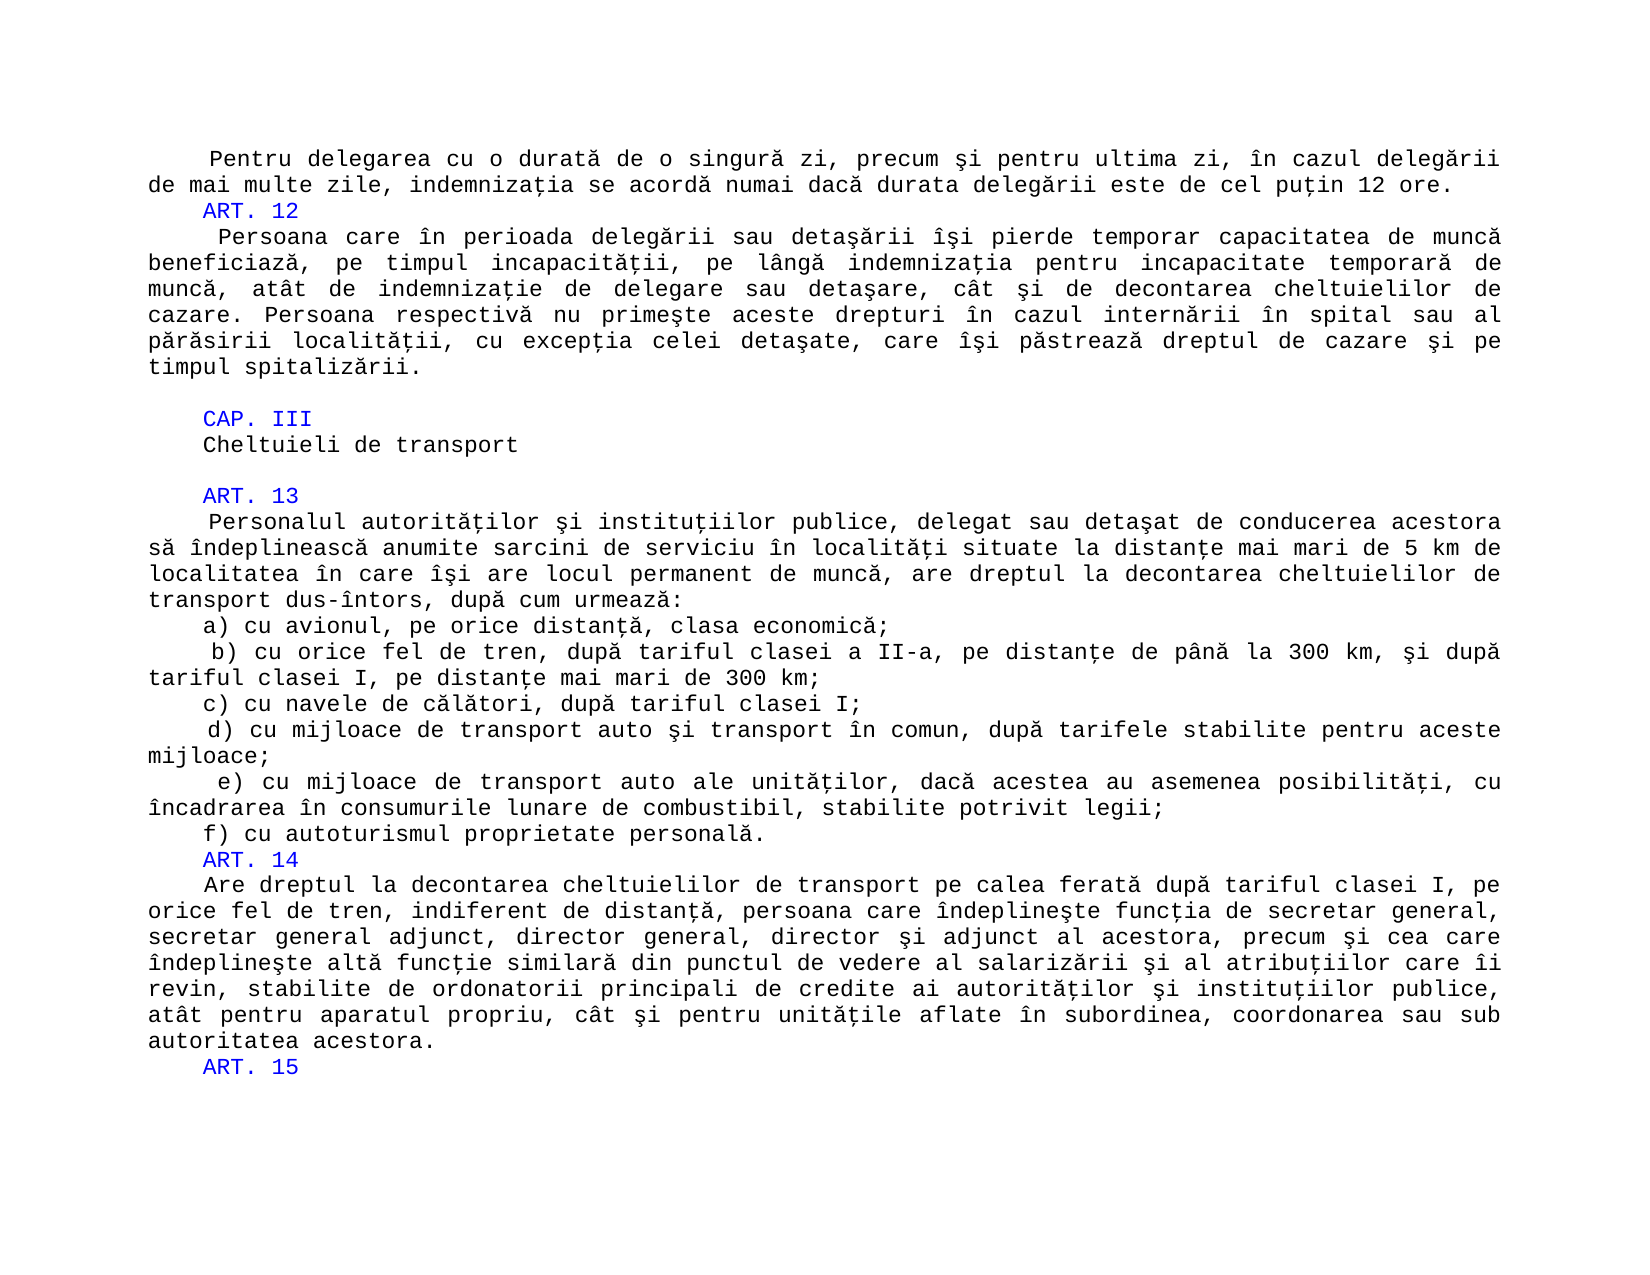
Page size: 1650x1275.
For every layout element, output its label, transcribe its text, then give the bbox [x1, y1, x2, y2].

text d) cu mijloace de transport auto şi transport în comun, după tarifele stabilite pentru aceste mijloace; [148, 718, 1502, 770]
text CAP. III [148, 407, 1502, 433]
text ART. 14 [148, 848, 1502, 874]
text Personalul autorităţilor şi instituţiilor publice, delegat sau detaşat de conducerea acestora să îndeplinească anumite sarcini de serviciu în localităţi situate la distanţe mai mari de 5 km de localitatea în care îşi are locul permanent de muncă, are dreptul la decontarea cheltuielilor de transport dus-întors, după cum urmează: [148, 511, 1502, 614]
text Are dreptul la decontarea cheltuielilor de transport pe calea ferată după tariful clasei I, pe orice fel de tren, indiferent de distanţă, persoana care îndeplineşte funcţia de secretar general, secretar general adjunct, director general, director şi adjunct al acestora, precum şi cea care îndeplineşte altă funcţie similară din punctul de vedere al salarizării şi al atribuţiilor care îi revin, stabilite de ordonatorii principali de credite ai autorităţilor şi instituţiilor publice, atât pentru aparatul propriu, cât şi pentru unităţile aflate în subordinea, coordonarea sau sub autoritatea acestora. [148, 874, 1502, 1055]
text ART. 15 [148, 1055, 1502, 1081]
text ART. 12 [148, 199, 1502, 225]
text e) cu mijloace de transport auto ale unităţilor, dacă acestea au asemenea posibilităţi, cu încadrarea în consumurile lunare de combustibil, stabilite potrivit legii; [148, 770, 1502, 822]
text Cheltuieli de transport [148, 433, 1502, 459]
text Pentru delegarea cu o durată de o singură zi, precum şi pentru ultima zi, în cazul delegării de mai multe zile, indemnizaţia se acordă numai dacă durata delegării este de cel puţin 12 ore. [148, 148, 1502, 199]
text Persoana care în perioada delegării sau detaşării îşi pierde temporar capacitatea de muncă beneficiază, pe timpul incapacităţii, pe lângă indemnizaţia pentru incapacitate temporară de muncă, atât de indemnizaţie de delegare sau detaşare, cât şi de decontarea cheltuielilor de cazare. Persoana respectivă nu primeşte aceste drepturi în cazul internării în spital sau al părăsirii localităţii, cu excepţia celei detaşate, care îşi păstrează dreptul de cazare şi pe timpul spitalizării. [148, 225, 1502, 381]
text ART. 13 [148, 485, 1502, 511]
text b) cu orice fel de tren, după tariful clasei a II-a, pe distanţe de până la 300 km, şi după tariful clasei I, pe distanţe mai mari de 300 km; [148, 640, 1502, 692]
text a) cu avionul, pe orice distanţă, clasa economică; [148, 614, 1502, 640]
text f) cu autoturismul proprietate personală. [148, 822, 1502, 848]
text c) cu navele de călători, după tariful clasei I; [148, 692, 1502, 718]
